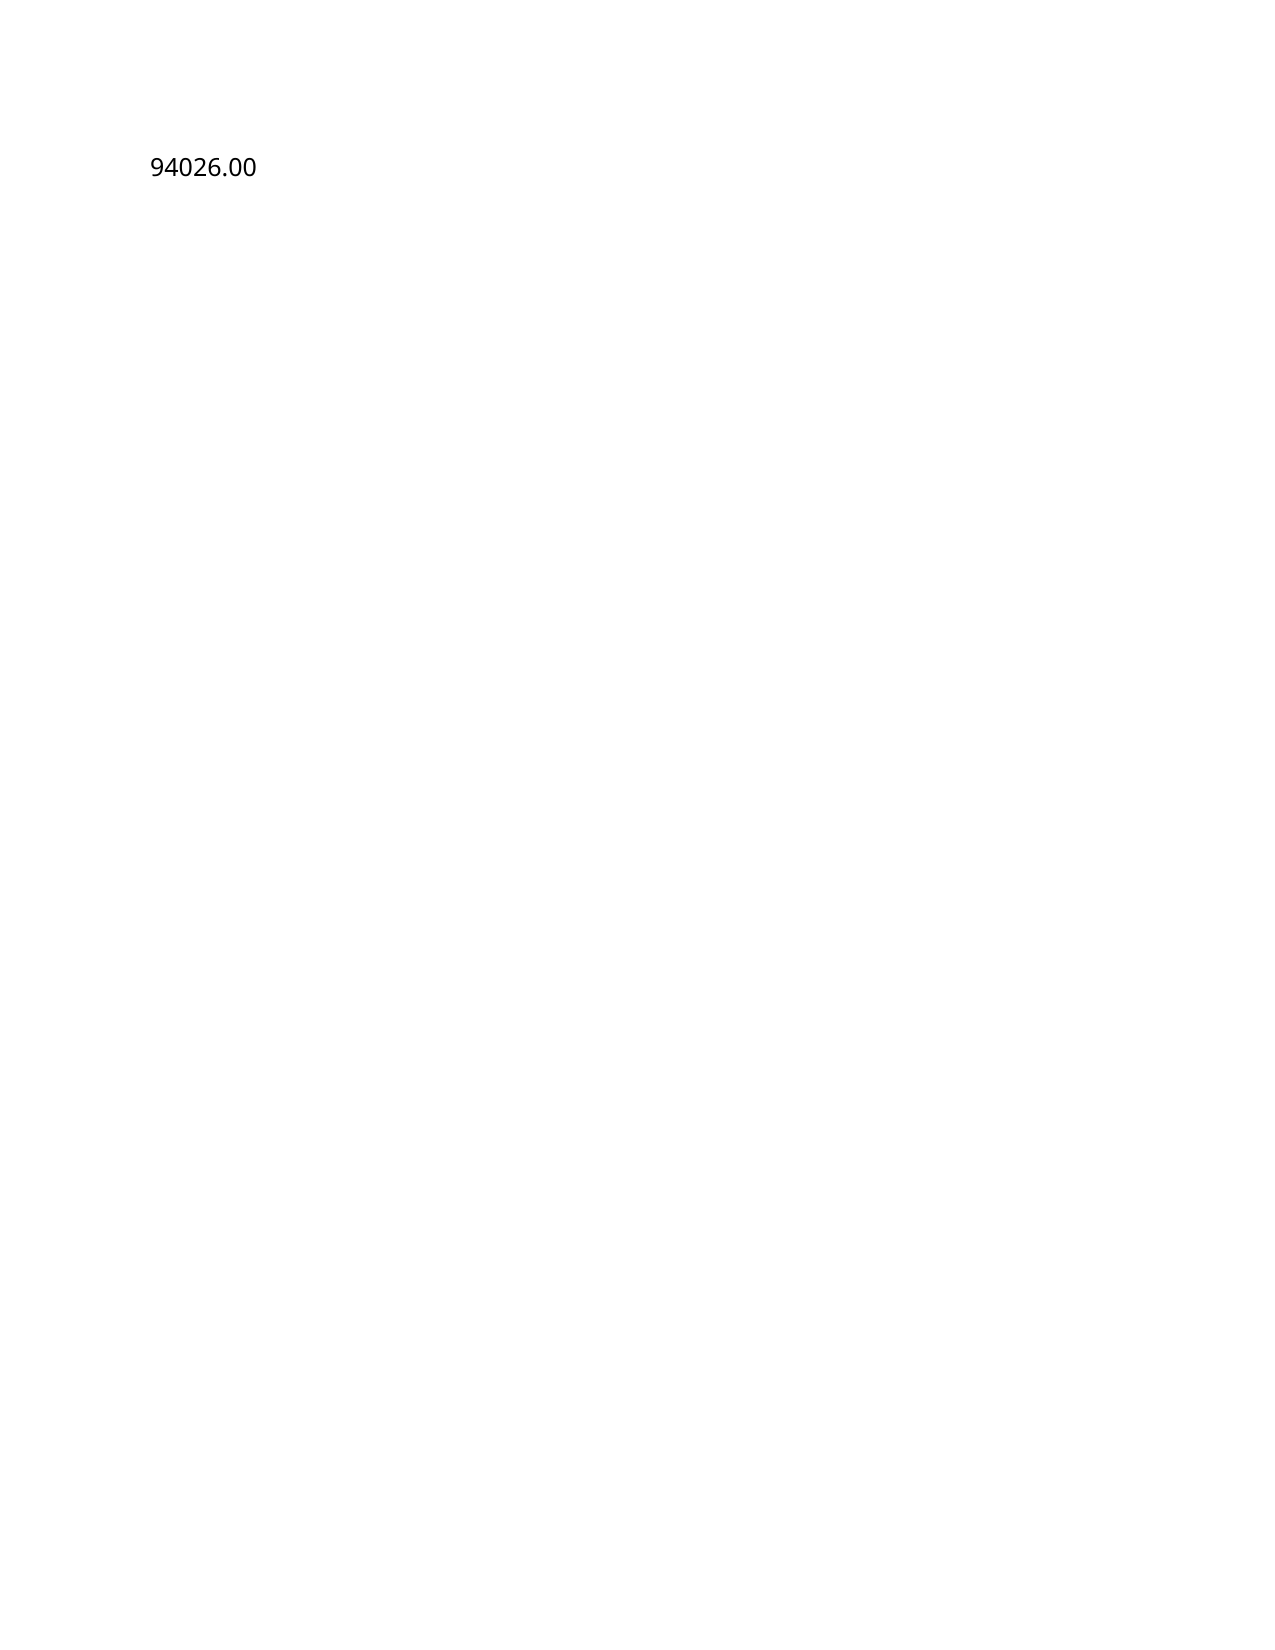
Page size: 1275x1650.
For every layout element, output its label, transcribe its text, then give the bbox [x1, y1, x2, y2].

text 94026.00 [150, 150, 1125, 184]
